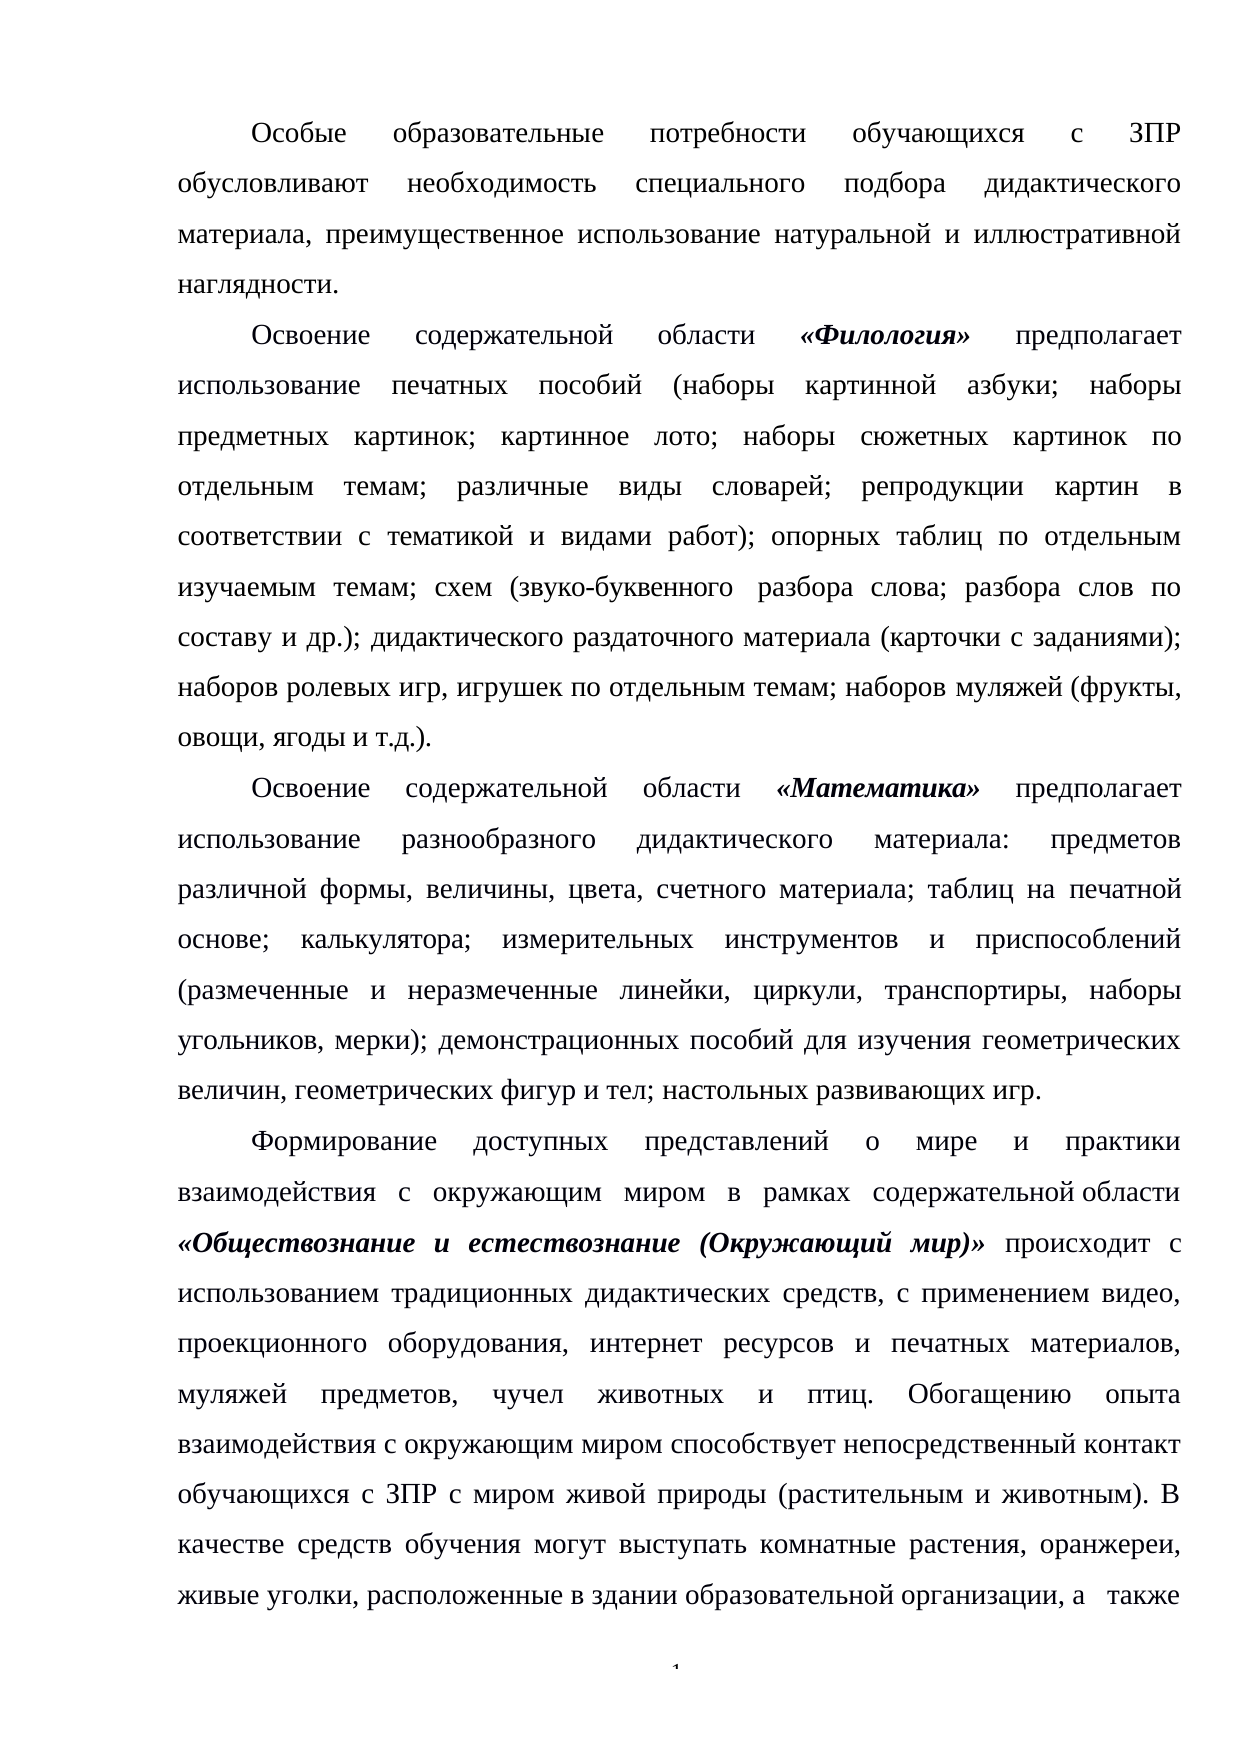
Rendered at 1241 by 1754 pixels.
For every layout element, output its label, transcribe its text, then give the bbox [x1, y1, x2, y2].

text Формирование доступных представлений о мире и практики взаимодействия с окружающим миром в рамках содержательной области [177, 1123, 1181, 1207]
text Освоение содержательной области «Математика» предполагает использование разнообразного дидактического материала: предметов различной формы, величины, цвета, счетного материала; таблиц на печатной основе; калькулятора; измерительных инструментов и приспособлений (размеченные и неразмеченные линейки, циркули, транспортиры, наборы угольников, мерки); демонстрационных пособий для изучения геометрических величин, геометрических фигур и тел; настольных развивающих игр. [177, 771, 1182, 1106]
text Особые образовательные потребности обучающихся с ЗПР обусловливают необходимость специального подбора дидактического материала, преимущественное использование натуральной и иллюстративной наглядности. [177, 115, 1182, 300]
text «Обществознание и естествознание (Окружающий мир)» происходит с использованием традиционных дидактических средств, с применением видео, проекционного оборудования, интернет ресурсов и печатных материалов, муляжей предметов, чучел животных и птиц. Обогащению опыта взаимодействия с окружающим миром способствует непосредственный контакт обучающихся с ЗПР с миром живой природы (растительным и животным). В качестве средств обучения могут выступать комнатные растения, оранжереи, живые уголки, расположенные в здании образовательной организации, а также [177, 1225, 1182, 1611]
text Освоение содержательной области «Филология» предполагает использование печатных пособий (наборы картинной азбуки; наборы предметных картинок; картинное лото; наборы сюжетных картинок по отдельным темам; различные виды словарей; репродукции картин в соответствии с тематикой и видами работ); опорных таблиц по отдельным изучаемым темам; схем (звуко-буквенного разбора слова; разбора слов по составу и др.); дидактического раздаточного материала (карточки с заданиями); наборов ролевых игр, игрушек по отдельным темам; наборов муляжей (фрукты, овощи, ягоды и т.д.). [177, 317, 1182, 753]
